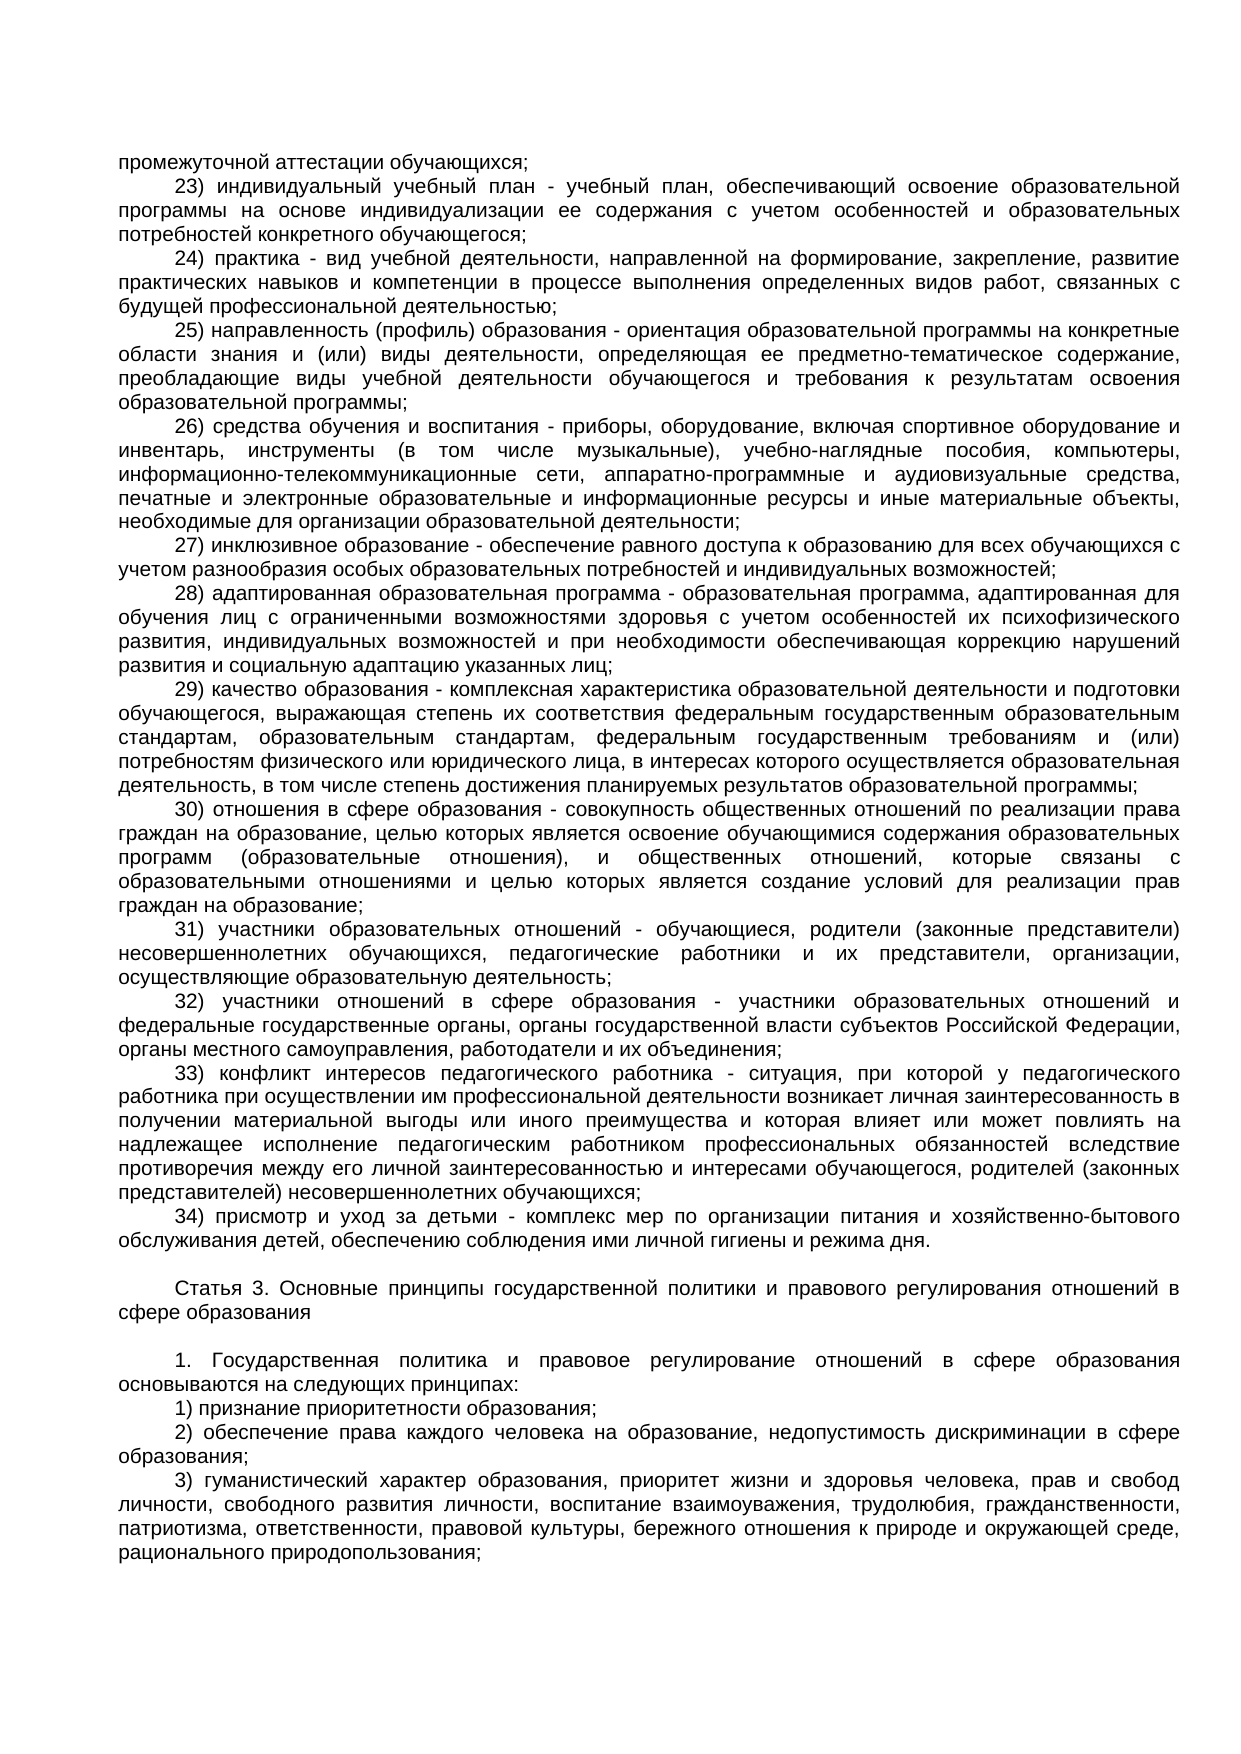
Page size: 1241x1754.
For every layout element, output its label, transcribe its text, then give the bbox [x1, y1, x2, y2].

text 24) практика - вид учебной деятельности, направленной на формирование, закрепление, развитие практических навыков и компетенции в процессе выполнения определенных видов работ, связанных с будущей профессиональной деятельностью; [118, 246, 1181, 318]
text 1) признание приоритетности образования; [118, 1396, 1181, 1420]
text 28) адаптированная образовательная программа - образовательная программа, адаптированная для обучения лиц с ограниченными возможностями здоровья с учетом особенностей их психофизического развития, индивидуальных возможностей и при необходимости обеспечивающая коррекцию нарушений развития и социальную адаптацию указанных лиц; [118, 581, 1181, 677]
text 34) присмотр и уход за детьми - комплекс мер по организации питания и хозяйственно-бытового обслуживания детей, обеспечению соблюдения ими личной гигиены и режима дня. [118, 1204, 1181, 1252]
text 31) участники образовательных отношений - обучающиеся, родители (законные представители) несовершеннолетних обучающихся, педагогические работники и их представители, организации, осуществляющие образовательную деятельность; [118, 917, 1181, 988]
text 29) качество образования - комплексная характеристика образовательной деятельности и подготовки обучающегося, выражающая степень их соответствия федеральным государственным образовательным стандартам, образовательным стандартам, федеральным государственным требованиям и (или) потребностям физического или юридического лица, в интересах которого осуществляется образовательная деятельность, в том числе степень достижения планируемых результатов образовательной программы; [118, 677, 1181, 797]
text 23) индивидуальный учебный план - учебный план, обеспечивающий освоение образовательной программы на основе индивидуализации ее содержания с учетом особенностей и образовательных потребностей конкретного обучающегося; [118, 174, 1181, 246]
text Статья 3. Основные принципы государственной политики и правового регулирования отношений в сфере образования [118, 1276, 1181, 1324]
text 1. Государственная политика и правовое регулирование отношений в сфере образования основываются на следующих принципах: [118, 1348, 1181, 1396]
text 3) гуманистический характер образования, приоритет жизни и здоровья человека, прав и свобод личности, свободного развития личности, воспитание взаимоуважения, трудолюбия, гражданственности, патриотизма, ответственности, правовой культуры, бережного отношения к природе и окружающей среде, рационального природопользования; [118, 1468, 1181, 1563]
text 32) участники отношений в сфере образования - участники образовательных отношений и федеральные государственные органы, органы государственной власти субъектов Российской Федерации, органы местного самоуправления, работодатели и их объединения; [118, 988, 1181, 1060]
text 33) конфликт интересов педагогического работника - ситуация, при которой у педагогического работника при осуществлении им профессиональной деятельности возникает личная заинтересованность в получении материальной выгоды или иного преимущества и которая влияет или может повлиять на надлежащее исполнение педагогическим работником профессиональных обязанностей вследствие противоречия между его личной заинтересованностью и интересами обучающегося, родителей (законных представителей) несовершеннолетних обучающихся; [118, 1060, 1181, 1204]
text 26) средства обучения и воспитания - приборы, оборудование, включая спортивное оборудование и инвентарь, инструменты (в том числе музыкальные), учебно-наглядные пособия, компьютеры, информационно-телекоммуникационные сети, аппаратно-программные и аудиовизуальные средства, печатные и электронные образовательные и информационные ресурсы и иные материальные объекты, необходимые для организации образовательной деятельности; [118, 413, 1181, 533]
text 25) направленность (профиль) образования - ориентация образовательной программы на конкретные области знания и (или) виды деятельности, определяющая ее предметно-тематическое содержание, преобладающие виды учебной деятельности обучающегося и требования к результатам освоения образовательной программы; [118, 318, 1181, 413]
text 30) отношения в сфере образования - совокупность общественных отношений по реализации права граждан на образование, целью которых является освоение обучающимися содержания образовательных программ (образовательные отношения), и общественных отношений, которые связаны с образовательными отношениями и целью которых является создание условий для реализации прав граждан на образование; [118, 797, 1181, 917]
text 27) инклюзивное образование - обеспечение равного доступа к образованию для всех обучающихся с учетом разнообразия особых образовательных потребностей и индивидуальных возможностей; [118, 533, 1181, 581]
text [118, 150, 1181, 174]
text 2) обеспечение права каждого человека на образование, недопустимость дискриминации в сфере образования; [118, 1420, 1181, 1468]
